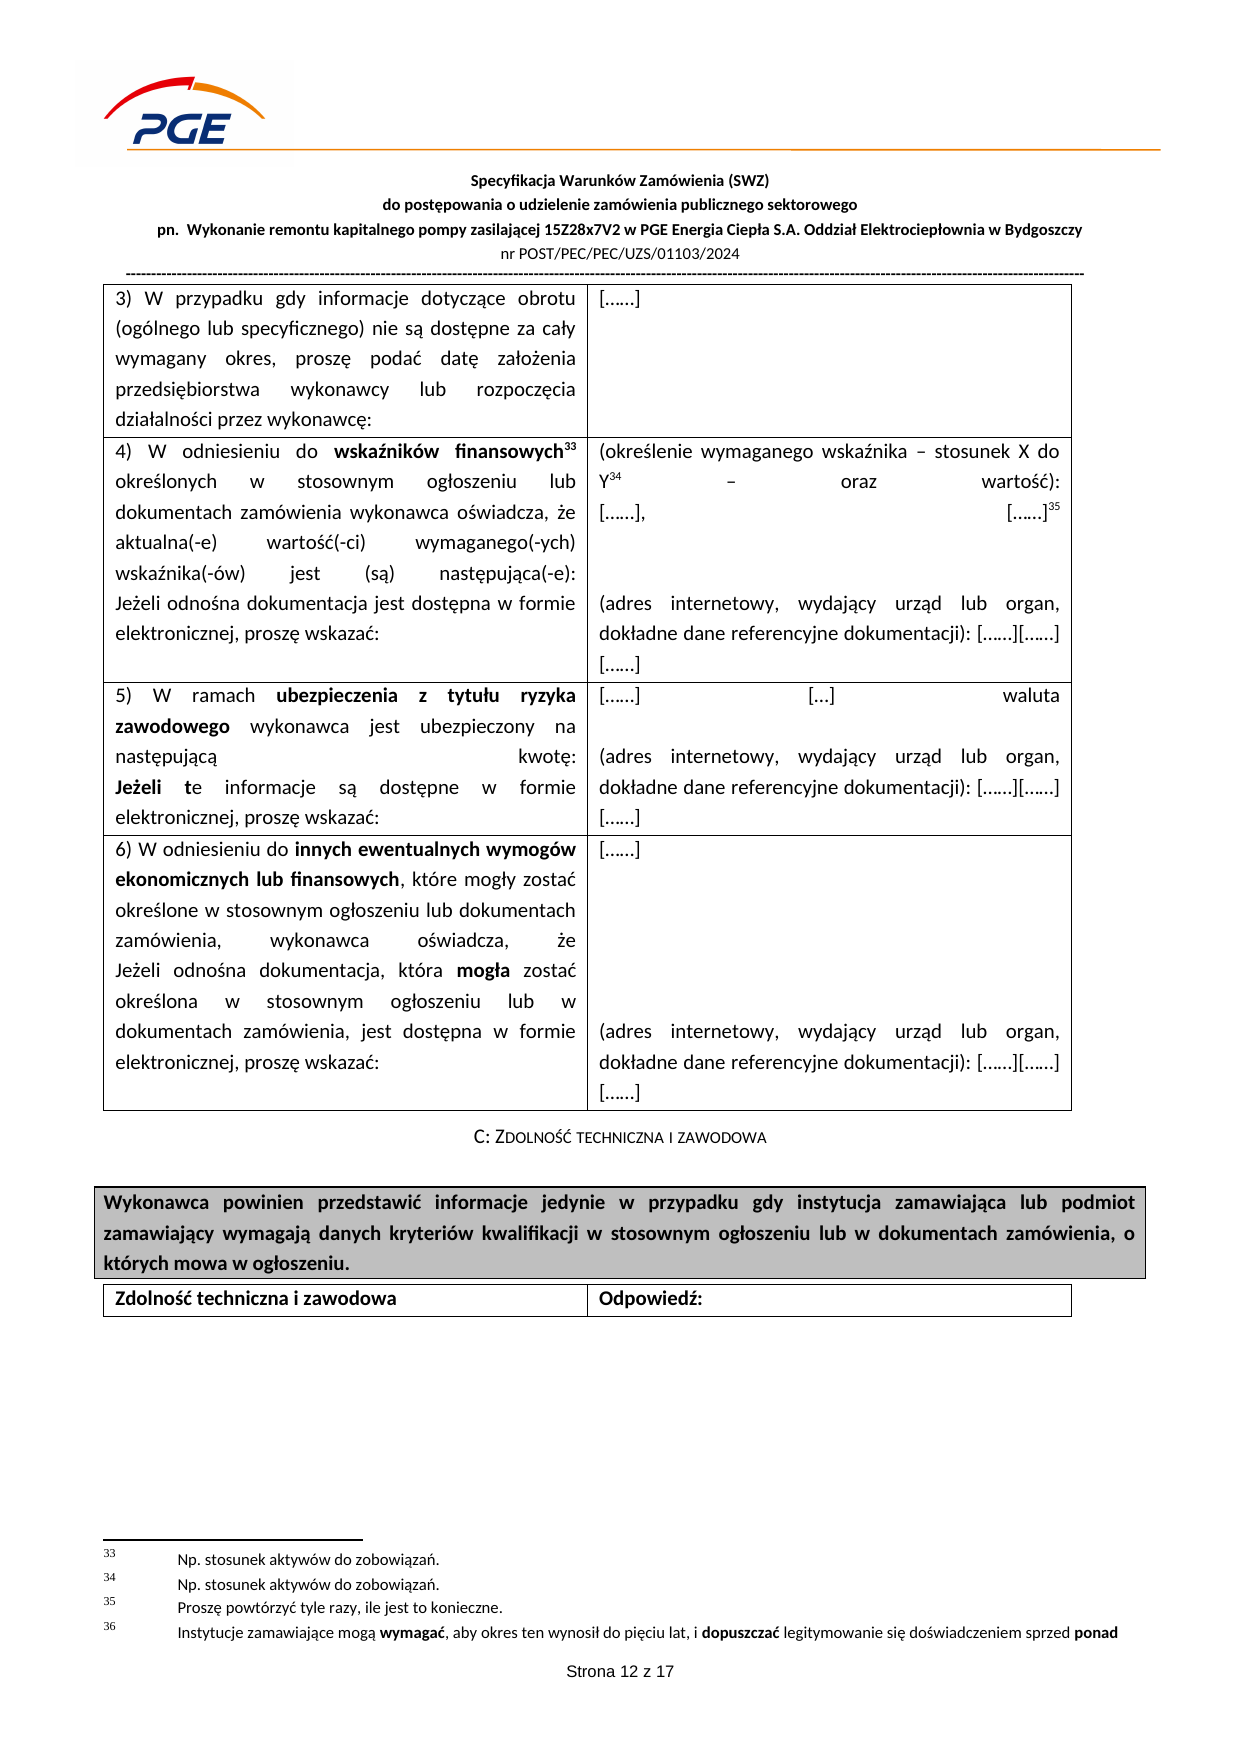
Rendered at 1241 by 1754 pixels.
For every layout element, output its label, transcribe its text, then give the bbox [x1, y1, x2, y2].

title C: Zdolność techniczna i zawodowa [103, 1123, 1137, 1149]
table_cell (określenie wymaganego wskaźnika – stosunek X do Y – oraz wartość): [……], [……] (adres internetowy, wydający urząd lub organ, dokładne dane referencyjne dokumentacji): [……][……][……] [588, 438, 1071, 682]
table_cell [……] […] waluta (adres internetowy, wydający urząd lub organ, dokładne dane referencyjne dokumentacji): [……][……][……] [588, 683, 1071, 835]
table_header Odpowiedź: [588, 1285, 1071, 1316]
table_cell 5) W ramach ubezpieczenia z tytułu ryzyka zawodowego wykonawca jest ubezpieczony na następującą kwotę: Jeżeli te informacje są dostępne w formie elektronicznej, proszę wskazać: [104, 683, 587, 835]
table_cell 6) W odniesieniu do innych ewentualnych wymogów ekonomicznych lub finansowych, które mogły zostać określone w stosownym ogłoszeniu lub dokumentach zamówienia, wykonawca oświadcza, że Jeżeli odnośna dokumentacja, która mogła zostać określona w stosownym ogłoszeniu lub w dokumentach zamówienia, jest dostępna w formie elektronicznej, proszę wskazać: [104, 836, 587, 1110]
table_cell [……] [588, 285, 1071, 437]
text Wykonawca powinien przedstawić informacje jedynie w przypadku gdy instytucja zamawiająca lub podmiot zamawiający wymagają danych kryteriów kwalifikacji w stosownym ogłoszeniu lub w dokumentach zamówienia, o których mowa w ogłoszeniu. [95, 1188, 1145, 1278]
table_cell 3) W przypadku gdy informacje dotyczące obrotu (ogólnego lub specyficznego) nie są dostępne za cały wymagany okres, proszę podać datę założenia przedsiębiorstwa wykonawcy lub rozpoczęcia działalności przez wykonawcę: [104, 285, 587, 437]
picture [75, 60, 294, 167]
table_cell 4) W odniesieniu do wskaźników finansowych określonych w stosownym ogłoszeniu lub dokumentach zamówienia wykonawca oświadcza, że aktualna(-e) wartość(-ci) wymaganego(-ych) wskaźnika(-ów) jest (są) następująca(-e): Jeżeli odnośna dokumentacja jest dostępna w formie elektronicznej, proszę wskazać: [104, 438, 587, 682]
table_cell [……] (adres internetowy, wydający urząd lub organ, dokładne dane referencyjne dokumentacji): [……][……][……] [588, 836, 1071, 1110]
table_header Zdolność techniczna i zawodowa [104, 1285, 587, 1316]
